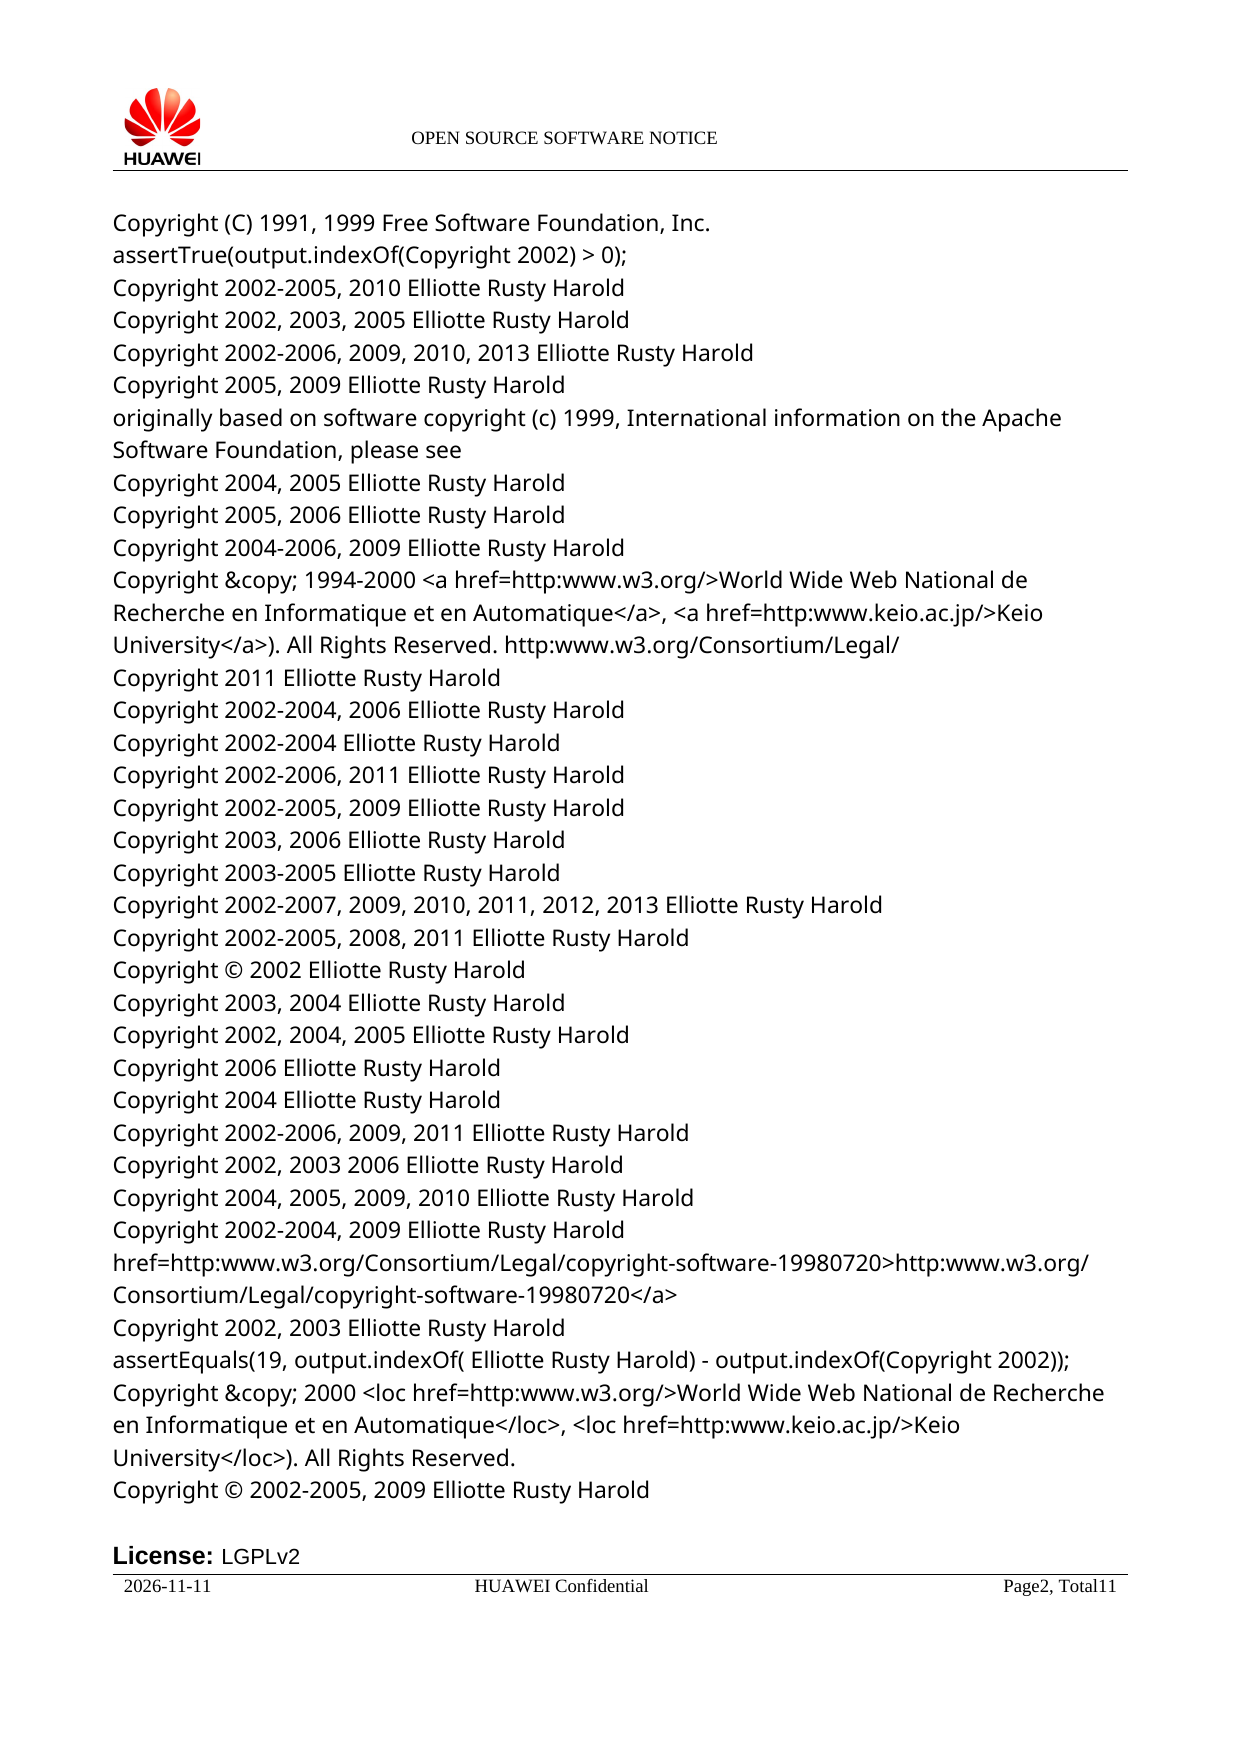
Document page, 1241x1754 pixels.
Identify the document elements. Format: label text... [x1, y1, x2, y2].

text License: LGPLv2 [112, 1539, 1128, 1571]
picture [124, 88, 201, 165]
